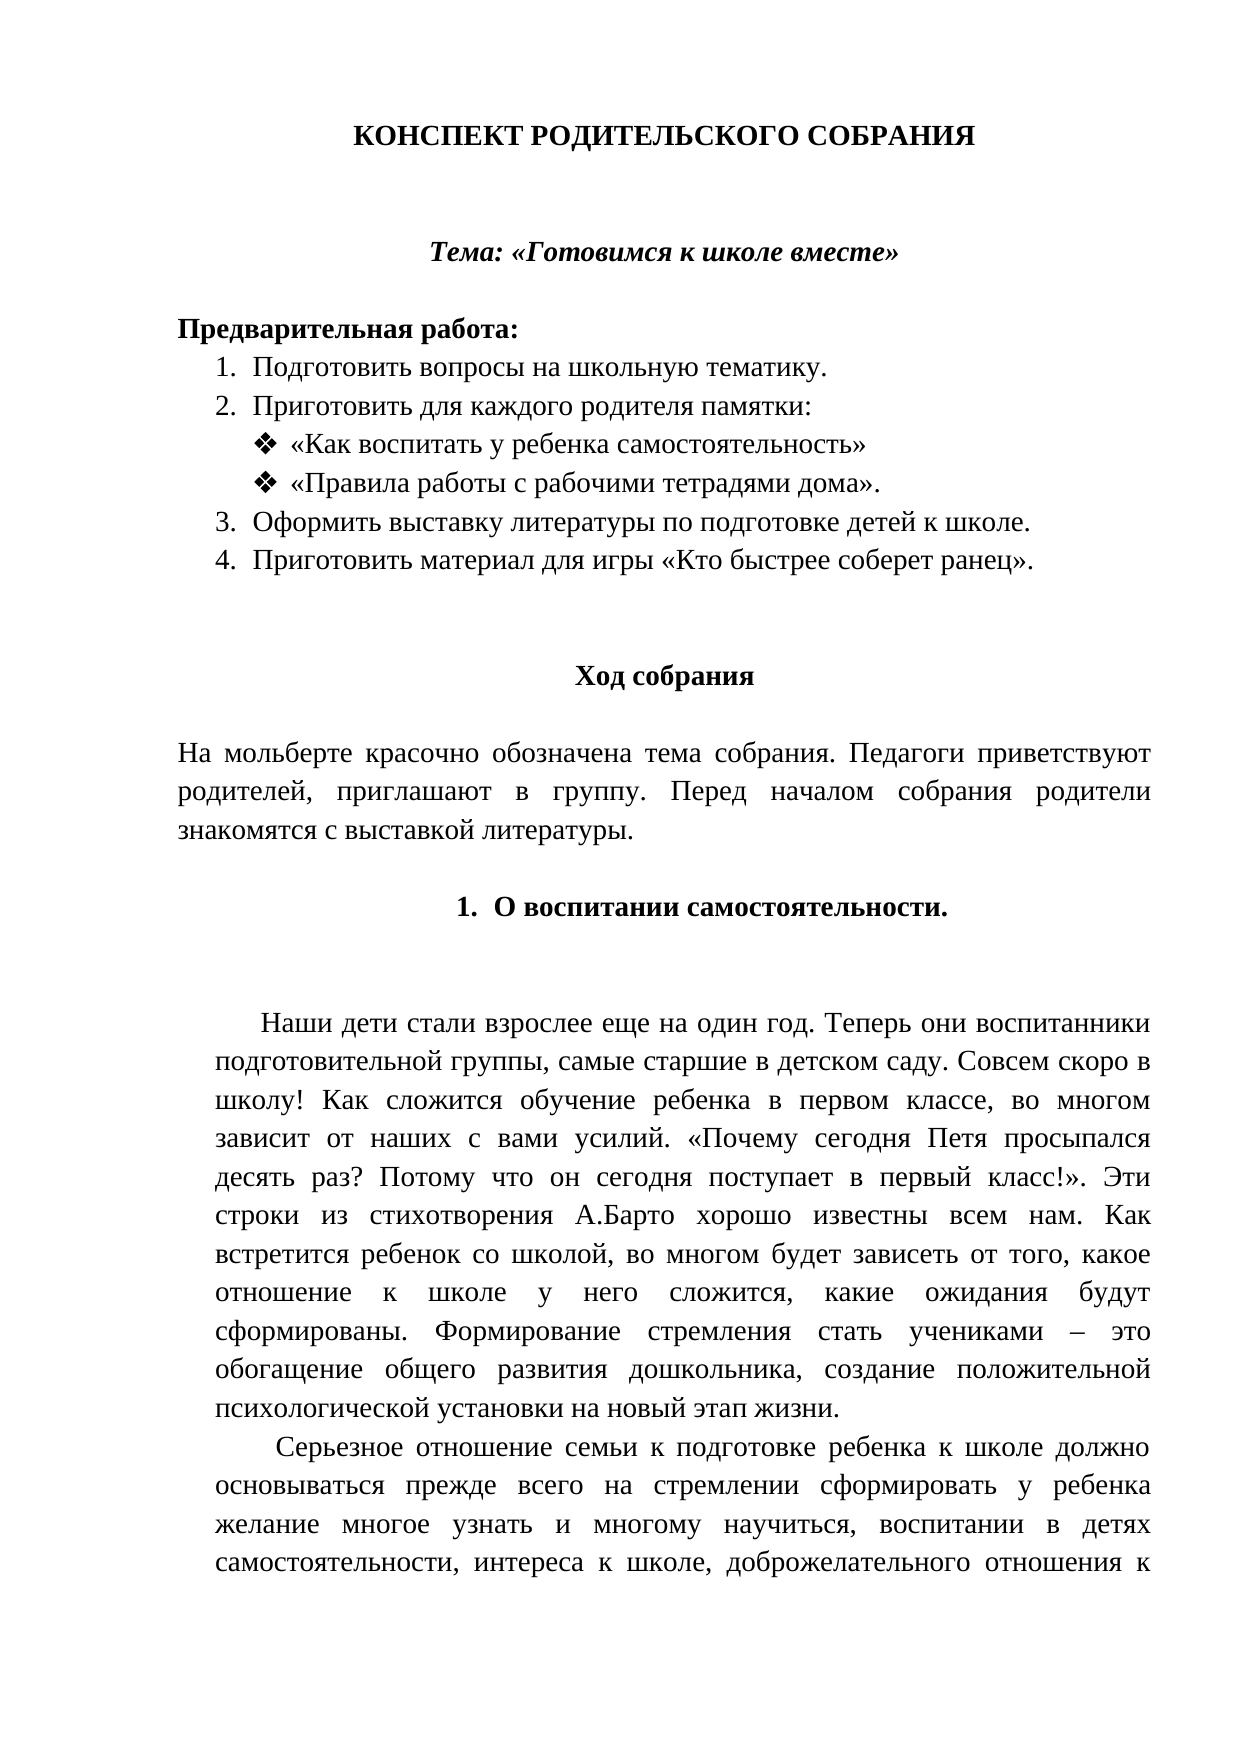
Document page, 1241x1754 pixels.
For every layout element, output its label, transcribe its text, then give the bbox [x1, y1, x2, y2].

list «Правила работы с рабочими тетрадями дома». [252, 465, 1152, 499]
list Подготовить вопросы на школьную тематику. [215, 349, 1152, 383]
text Тема: «Готовимся к школе вместе» [177, 234, 1152, 267]
list На мольберте красочно обозначена тема собрания. Педагоги приветствуют родителей, приглашают в группу. Перед началом собрания родители знакомятся с выставкой литературы. [177, 735, 1152, 846]
text Предварительная работа: [177, 311, 1152, 344]
list Приготовить материал для игры «Кто быстрее соберет ранец». [215, 542, 1152, 576]
list О воспитании самостоятельности. [252, 889, 1152, 923]
text Наши дети стали взрослее еще на один год. Теперь они воспитанники подготовительной группы, самые старшие в детском саду. Совсем скоро в школу! Как сложится обучение ребенка в первом классе, во многом зависит от наших с вами усилий. «Почему сегодня Петя просыпался десять раз? Потому что он сегодня поступает в первый класс!». Эти строки из стихотворения А.Барто хорошо известны всем нам. Как встретится ребенок со школой, во многом будет зависеть от того, какое отношение к школе у него сложится, какие ожидания будут сформированы. Формирование стремления стать учениками – это обогащение общего развития дошкольника, создание положительной психологической установки на новый этап жизни. [215, 1005, 1152, 1424]
list Приготовить для каждого родителя памятки: [215, 388, 1152, 421]
list «Как воспитать у ребенка самостоятельность» [252, 426, 1152, 460]
text КОНСПЕКТ РОДИТЕЛЬСКОГО СОБРАНИЯ [177, 118, 1152, 152]
list Оформить выставку литературы по подготовке детей к школе. [215, 504, 1152, 537]
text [215, 1429, 1152, 1578]
list Ход собрания [177, 658, 1152, 691]
